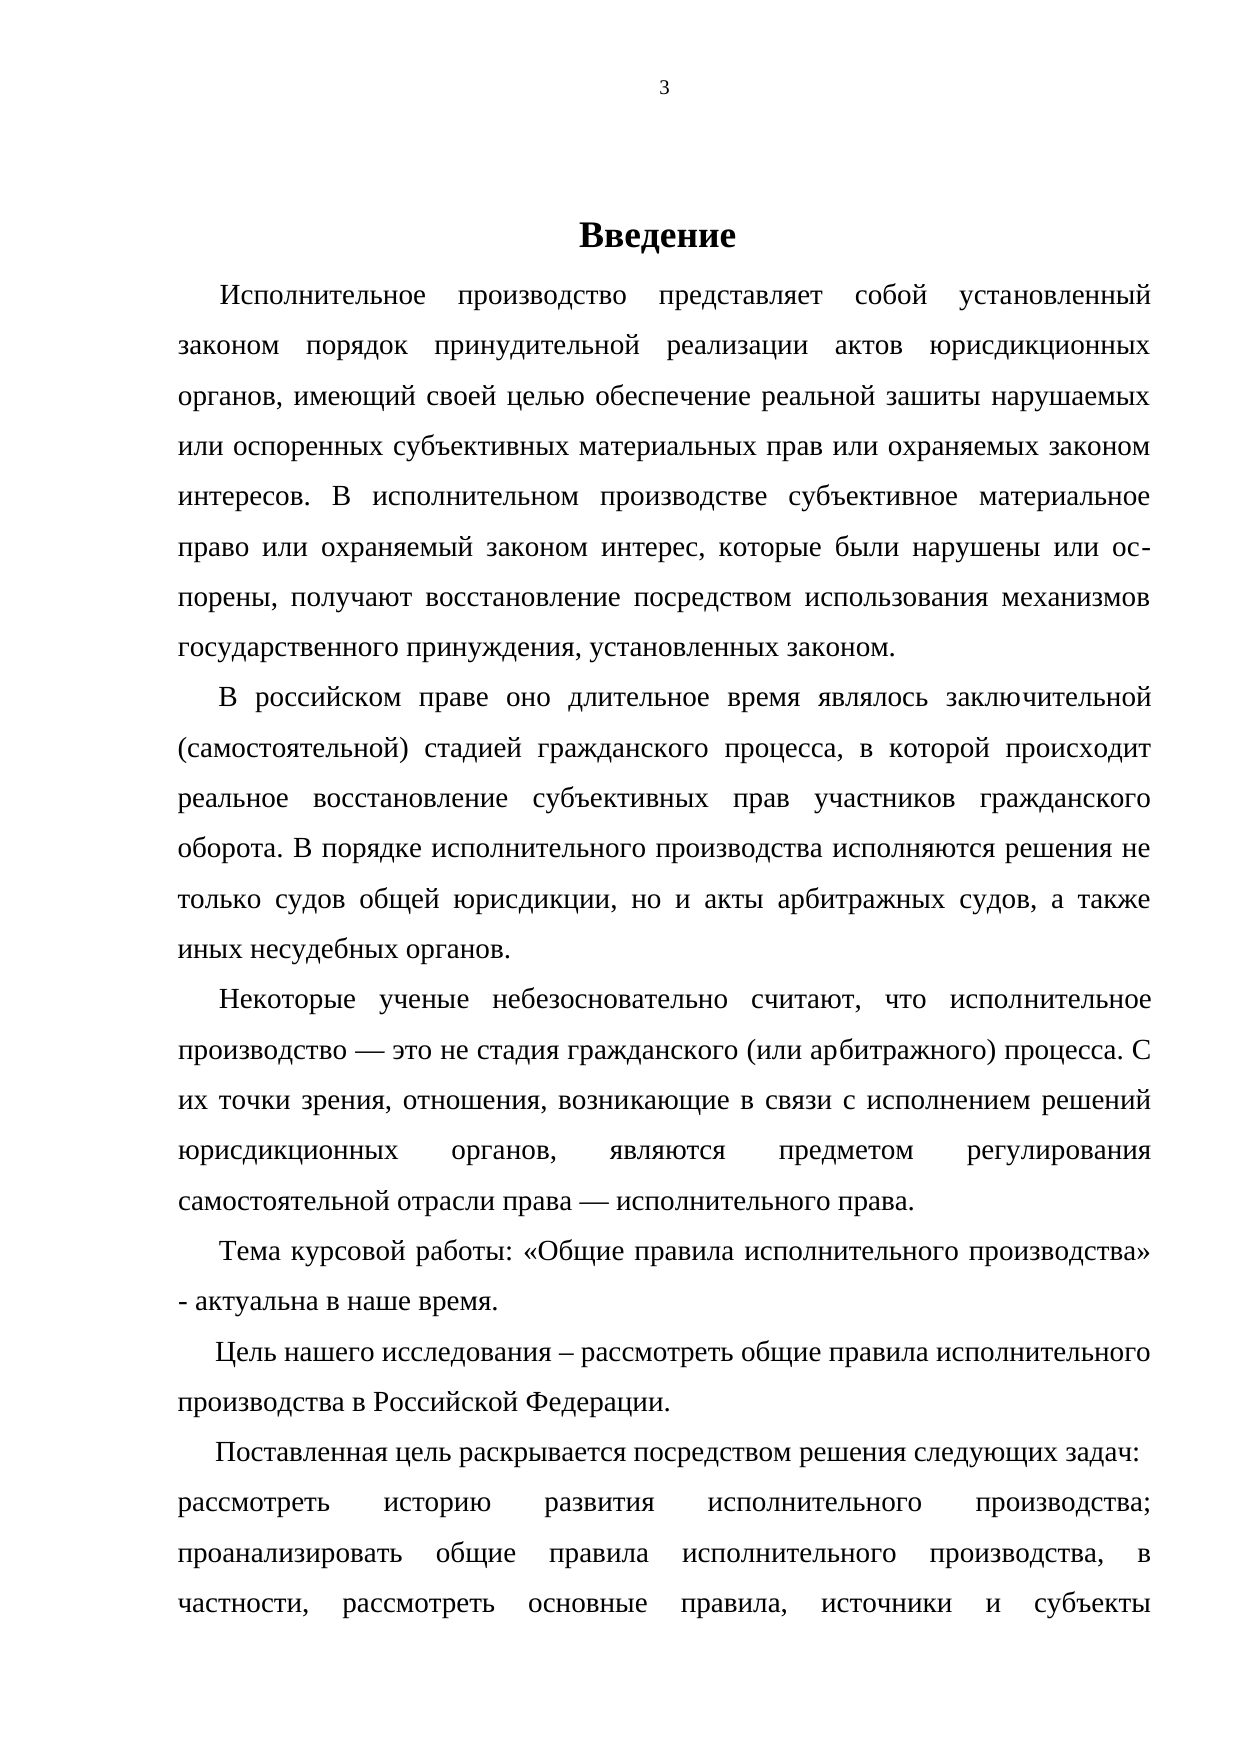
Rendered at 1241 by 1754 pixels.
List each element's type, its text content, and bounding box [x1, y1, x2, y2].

text Исполнительное производство представляет собой установленный законом порядок принудительной реализации актов юрисдикционных органов, имеющий своей целью обеспечение реальной зашиты нарушаемых или оспоренных субъективных материальных прав или охраняемых законом интересов. В исполнительном производстве субъективное материальное право или охраняемый законом интерес, которые были нарушены или оспорены, получают восстановление посредством использования механизмов государственного принуждения, установленных законом. [178, 277, 1151, 663]
text Введение [177, 212, 1107, 256]
text Тема курсовой работы: «Общие правила исполнительного производства» - актуальна в наше время. [178, 1233, 1152, 1317]
text Некоторые ученые небезосновательно считают, что исполнительное производство — это не стадия гражданского (или арбитражного) процесса. С их точки зрения, отношения, возникающие в связи с исполнением решений юрисдикционных органов, являются предметом регулирования самостоятельной отрасли права — исполнительного права. [178, 981, 1152, 1216]
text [177, 1484, 1152, 1619]
text В российском праве оно длительное время являлось заключительной (самостоятельной) стадией гражданского процесса, в которой происходит реальное восстановление субъективных прав участников гражданского оборота. В порядке исполнительного производства исполняются решения не только судов общей юрисдикции, но и акты арбитражных судов, а также иных несудебных органов. [177, 679, 1152, 965]
text Цель нашего исследования – рассмотреть общие правила исполнительного производства в Российской Федерации. [177, 1334, 1152, 1417]
text Поставленная цель раскрывается посредством решения следующих задач: [177, 1434, 1152, 1468]
